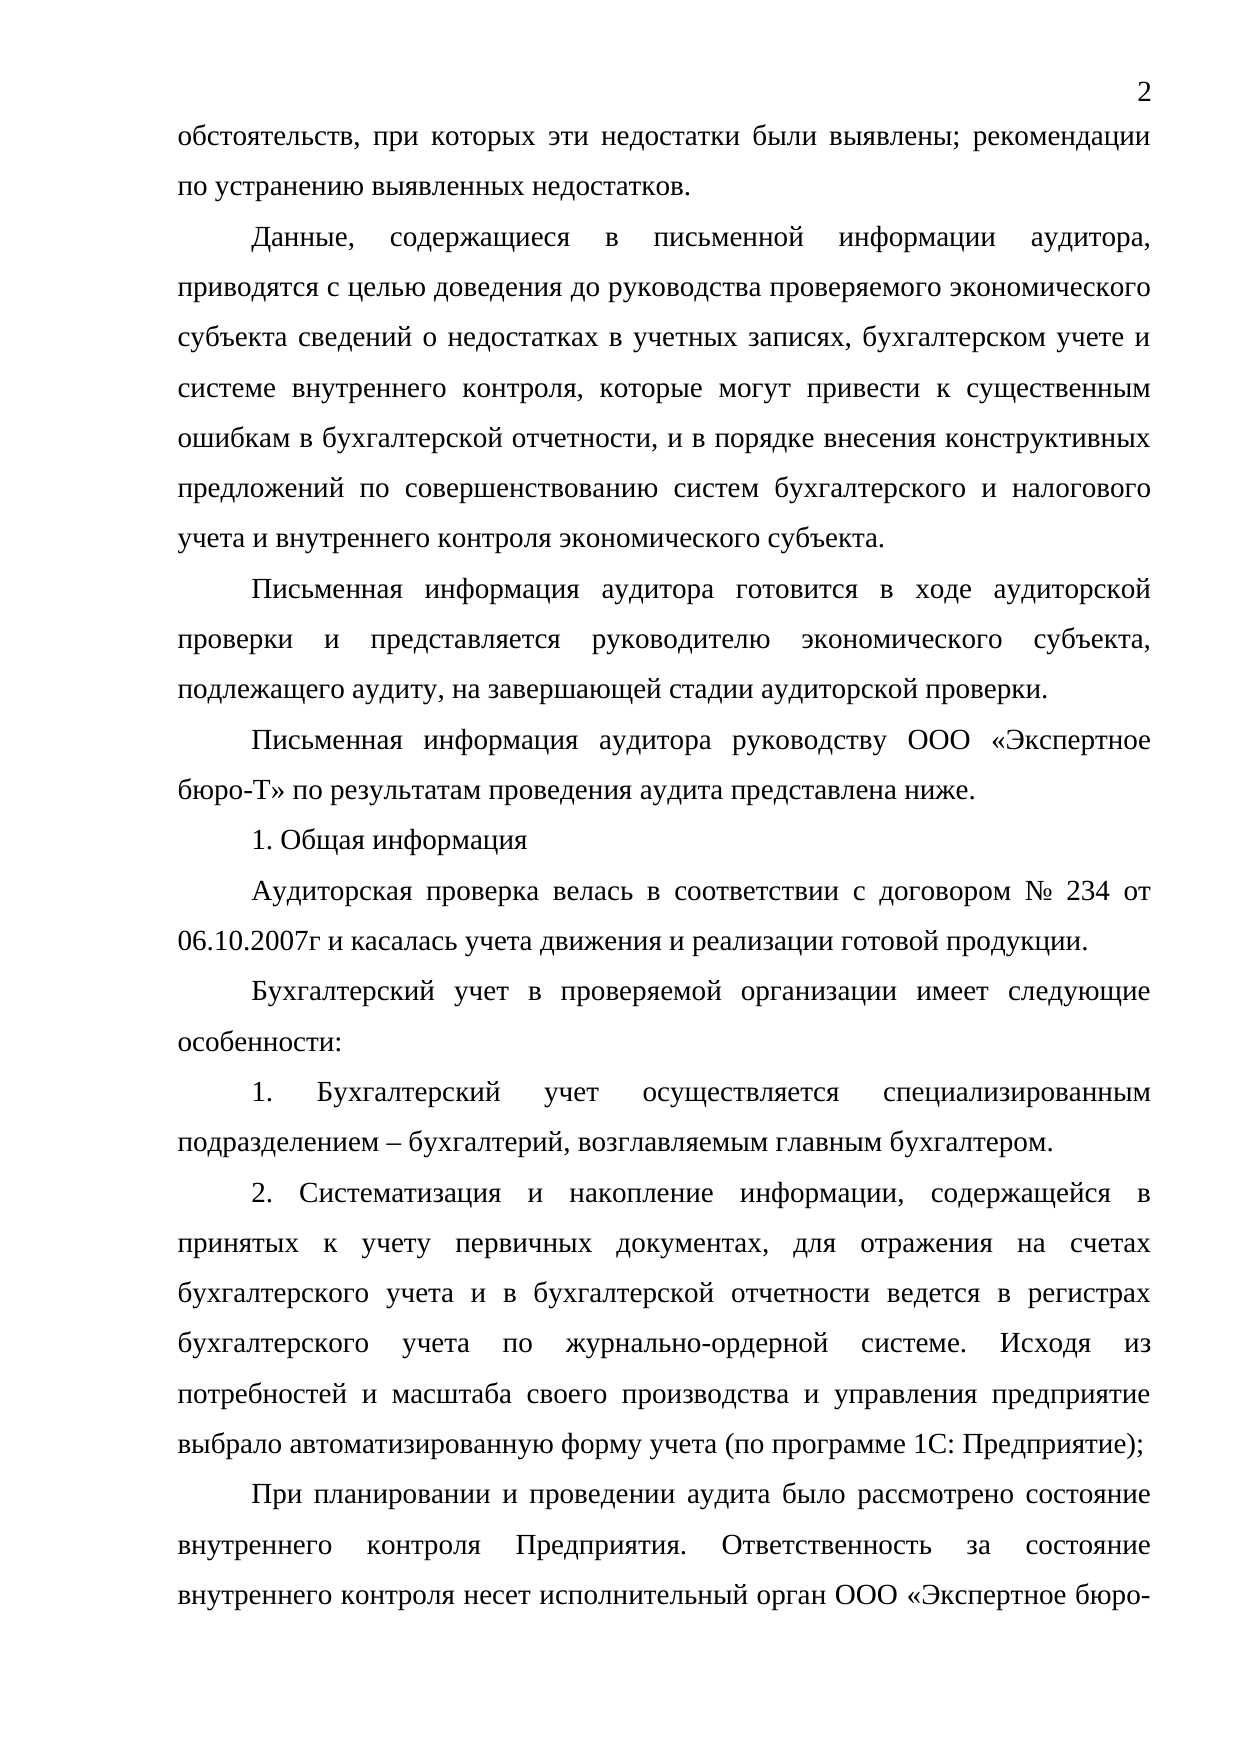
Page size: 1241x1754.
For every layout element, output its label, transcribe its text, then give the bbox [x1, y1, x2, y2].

text Данные, содержащиеся в письменной информации аудитора, приводятся с целью доведения до руководства проверяемого экономического субъекта сведений о недостатках в учетных записях, бухгалтерском учете и системе внутреннего контроля, которые могут привести к существенным ошибкам в бухгалтерской отчетности, и в порядке внесения конструктивных предложений по совершенствованию систем бухгалтерского и налогового учета и внутреннего контроля экономического субъекта. [177, 219, 1152, 554]
text 1. Бухгалтерский учет осуществляется специализированным подразделением – бухгалтерий, возглавляемым главным бухгалтером. [177, 1074, 1152, 1158]
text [177, 1477, 1152, 1611]
text 2. Систематизация и накопление информации, содержащейся в принятых к учету первичных документах, для отражения на счетах бухгалтерского учета и в бухгалтерской отчетности ведется в регистрах бухгалтерского учета по журнально-ордерной системе. Исходя из потребностей и масштаба своего производства и управления предприятие выбрало автоматизированную форму учета (по программе 1С: Предприятие); [177, 1175, 1152, 1460]
text Письменная информация аудитора готовится в ходе аудиторской проверки и представляется руководителю экономического субъекта, подлежащего аудиту, на завершающей стадии аудиторской проверки. [177, 571, 1152, 705]
text Бухгалтерский учет в проверяемой организации имеет следующие особенности: [177, 973, 1152, 1057]
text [177, 118, 1152, 202]
text 1. Общая информация [177, 822, 1152, 856]
text Аудиторская проверка велась в соответствии с договором № 234 от 06.10.2007г и касалась учета движения и реализации готовой продукции. [177, 873, 1152, 957]
text Письменная информация аудитора руководству ООО «Экспертное бюро-Т» по результатам проведения аудита представлена ниже. [177, 722, 1152, 806]
